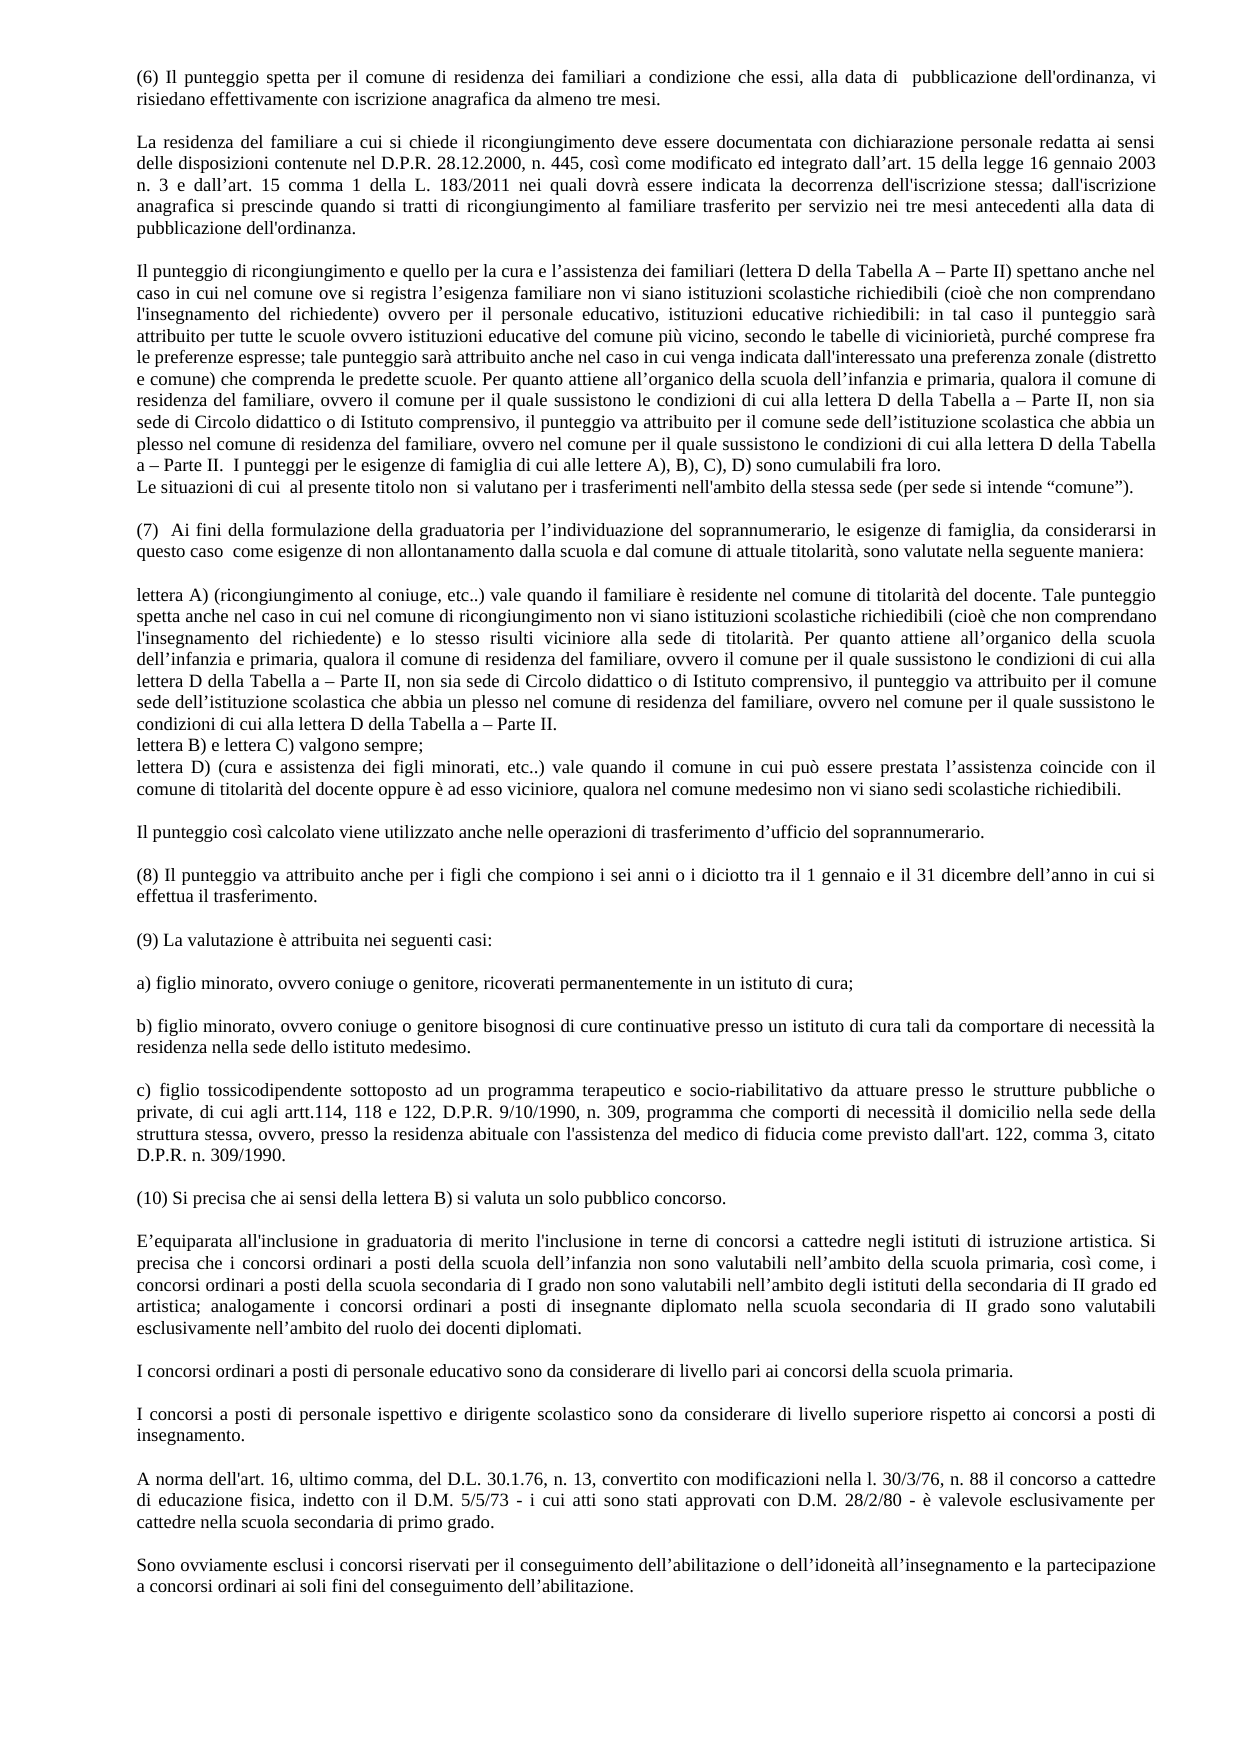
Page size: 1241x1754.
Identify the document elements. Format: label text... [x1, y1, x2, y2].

text lettera D) (cura e assistenza dei figli minorati, etc..) vale quando il comune in cui può essere prestata l’assistenza coincide con il comune di titolarità del docente oppure è ad esso viciniore, qualora nel comune medesimo non vi siano sedi scolastiche richiedibili. [136, 756, 1158, 799]
text (8) Il punteggio va attribuito anche per i figli che compiono i sei anni o i diciotto tra il 1 gennaio e il 31 dicembre dell’anno in cui si effettua il trasferimento. [136, 864, 1158, 907]
text A norma dell'art. 16, ultimo comma, del D.L. 30.1.76, n. 13, convertito con modificazioni nella l. 30/3/76, n. 88 il concorso a cattedre di educazione fisica, indetto con il D.M. 5/5/73 - i cui atti sono stati approvati con D.M. 28/2/80 - è valevole esclusivamente per cattedre nella scuola secondaria di primo grado. [136, 1467, 1158, 1532]
text (7) Ai fini della formulazione della graduatoria per l’individuazione del soprannumerario, le esigenze di famiglia, da considerarsi in questo caso come esigenze di non allontanamento dalla scuola e dal comune di attuale titolarità, sono valutate nella seguente maniera: [136, 519, 1158, 562]
text (6) Il punteggio spetta per il comune di residenza dei familiari a condizione che essi, alla data di pubblicazione dell'ordinanza, vi risiedano effettivamente con iscrizione anagrafica da almeno tre mesi. [136, 66, 1158, 109]
text I concorsi a posti di personale ispettivo e dirigente scolastico sono da considerare di livello superiore rispetto ai concorsi a posti di insegnamento. [136, 1403, 1158, 1446]
text (10) Si precisa che ai sensi della lettera B) si valuta un solo pubblico concorso. [136, 1187, 1158, 1209]
text Il punteggio così calcolato viene utilizzato anche nelle operazioni di trasferimento d’ufficio del soprannumerario. [136, 821, 1158, 842]
text (9) La valutazione è attribuita nei seguenti casi: [136, 928, 1158, 950]
text Le situazioni di cui al presente titolo non si valutano per i trasferimenti nell'ambito della stessa sede (per sede si intende “comune”). [136, 476, 1158, 497]
text E’equiparata all'inclusione in graduatoria di merito l'inclusione in terne di concorsi a cattedre negli istituti di istruzione artistica. Si precisa che i concorsi ordinari a posti della scuola dell’infanzia non sono valutabili nell’ambito della scuola primaria, così come, i concorsi ordinari a posti della scuola secondaria di I grado non sono valutabili nell’ambito degli istituti della secondaria di II grado ed artistica; analogamente i concorsi ordinari a posti di insegnante diplomato nella scuola secondaria di II grado sono valutabili esclusivamente nell’ambito del ruolo dei docenti diplomati. [136, 1230, 1158, 1338]
text a) figlio minorato, ovvero coniuge o genitore, ricoverati permanentemente in un istituto di cura; [136, 972, 1158, 993]
text Sono ovviamente esclusi i concorsi riservati per il conseguimento dell’abilitazione o dell’idoneità all’insegnamento e la partecipazione a concorsi ordinari ai soli fini del conseguimento dell’abilitazione. [136, 1554, 1158, 1597]
text lettera B) e lettera C) valgono sempre; [136, 734, 1158, 756]
text I concorsi ordinari a posti di personale educativo sono da considerare di livello pari ai concorsi della scuola primaria. [136, 1360, 1158, 1381]
text c) figlio tossicodipendente sottoposto ad un programma terapeutico e socio-riabilitativo da attuare presso le strutture pubbliche o private, di cui agli artt.114, 118 e 122, D.P.R. 9/10/1990, n. 309, programma che comporti di necessità il domicilio nella sede della struttura stessa, ovvero, presso la residenza abituale con l'assistenza del medico di fiducia come previsto dall'art. 122, comma 3, citato D.P.R. n. 309/1990. [136, 1079, 1158, 1166]
text lettera A) (ricongiungimento al coniuge, etc..) vale quando il familiare è residente nel comune di titolarità del docente. Tale punteggio spetta anche nel caso in cui nel comune di ricongiungimento non vi siano istituzioni scolastiche richiedibili (cioè che non comprendano l'insegnamento del richiedente) e lo stesso risulti viciniore alla sede di titolarità. Per quanto attiene all’organico della scuola dell’infanzia e primaria, qualora il comune di residenza del familiare, ovvero il comune per il quale sussistono le condizioni di cui alla lettera D della Tabella a – Parte II, non sia sede di Circolo didattico o di Istituto comprensivo, il punteggio va attribuito per il comune sede dell’istituzione scolastica che abbia un plesso nel comune di residenza del familiare, ovvero nel comune per il quale sussistono le condizioni di cui alla lettera D della Tabella a – Parte II. [136, 583, 1158, 734]
text b) figlio minorato, ovvero coniuge o genitore bisognosi di cure continuative presso un istituto di cura tali da comportare di necessità la residenza nella sede dello istituto medesimo. [136, 1015, 1158, 1058]
text La residenza del familiare a cui si chiede il ricongiungimento deve essere documentata con dichiarazione personale redatta ai sensi delle disposizioni contenute nel D.P.R. 28.12.2000, n. 445, così come modificato ed integrato dall’art. 15 della legge 16 gennaio 2003 n. 3 e dall’art. 15 comma 1 della L. 183/2011 nei quali dovrà essere indicata la decorrenza dell'iscrizione stessa; dall'iscrizione anagrafica si prescinde quando si tratti di ricongiungimento al familiare trasferito per servizio nei tre mesi antecedenti alla data di pubblicazione dell'ordinanza. [136, 131, 1158, 238]
text Il punteggio di ricongiungimento e quello per la cura e l’assistenza dei familiari (lettera D della Tabella A – Parte II) spettano anche nel caso in cui nel comune ove si registra l’esigenza familiare non vi siano istituzioni scolastiche richiedibili (cioè che non comprendano l'insegnamento del richiedente) ovvero per il personale educativo, istituzioni educative richiedibili: in tal caso il punteggio sarà attribuito per tutte le scuole ovvero istituzioni educative del comune più vicino, secondo le tabelle di viciniorietà, purché comprese fra le preferenze espresse; tale punteggio sarà attribuito anche nel caso in cui venga indicata dall'interessato una preferenza zonale (distretto e comune) che comprenda le predette scuole. Per quanto attiene all’organico della scuola dell’infanzia e primaria, qualora il comune di residenza del familiare, ovvero il comune per il quale sussistono le condizioni di cui alla lettera D della Tabella a – Parte II, non sia sede di Circolo didattico o di Istituto comprensivo, il punteggio va attribuito per il comune sede dell’istituzione scolastica che abbia un plesso nel comune di residenza del familiare, ovvero nel comune per il quale sussistono le condizioni di cui alla lettera D della Tabella a – Parte II. I punteggi per le esigenze di famiglia di cui alle lettere A), B), C), D) sono cumulabili fra loro. [136, 260, 1158, 476]
